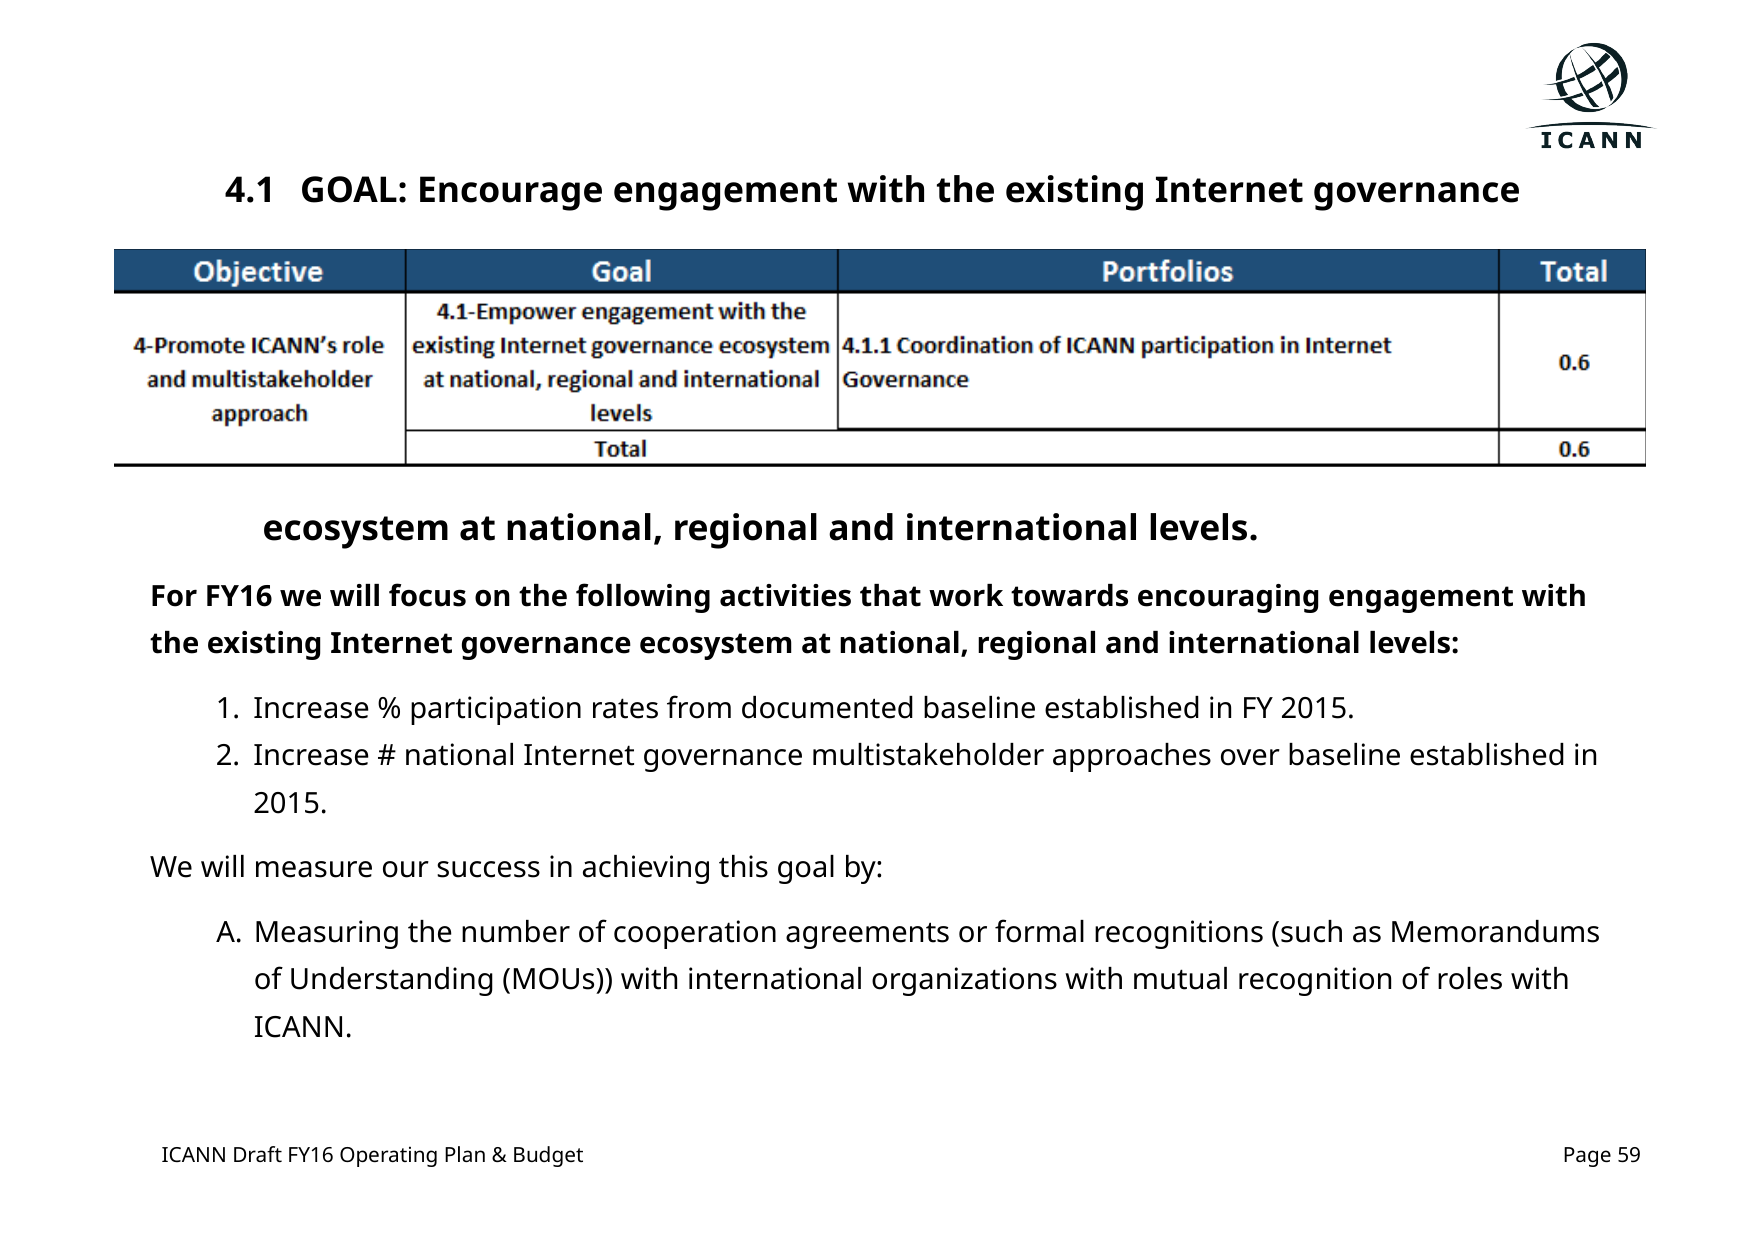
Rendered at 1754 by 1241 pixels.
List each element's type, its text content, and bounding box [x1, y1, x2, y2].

list Increase # national Internet governance multistakeholder approaches over baseline established in 2015. [216, 735, 1604, 822]
list Increase % participation rates from documented baseline established in FY 2015. [216, 687, 1604, 727]
picture [1518, 39, 1664, 152]
text For FY16 we will focus on the following activities that work towards encouraging engagement with the existing Internet governance ecosystem at national, regional and international levels: [150, 575, 1604, 662]
list Measuring the number of cooperation agreements or formal recognitions (such as Memorandums of Understanding (MOUs)) with international organizations with mutual recognition of roles with ICANN. [216, 911, 1604, 1046]
text GOAL: Encourage engagement with the existing Internet governance ecosystem at national, regional and international levels. [225, 164, 1578, 249]
picture [112, 249, 1644, 466]
text GOAL: Encourage engagement with the existing Internet governance ecosystem at national, regional and international levels. [225, 466, 1578, 550]
text We will measure our success in achieving this goal by: [150, 847, 1604, 886]
